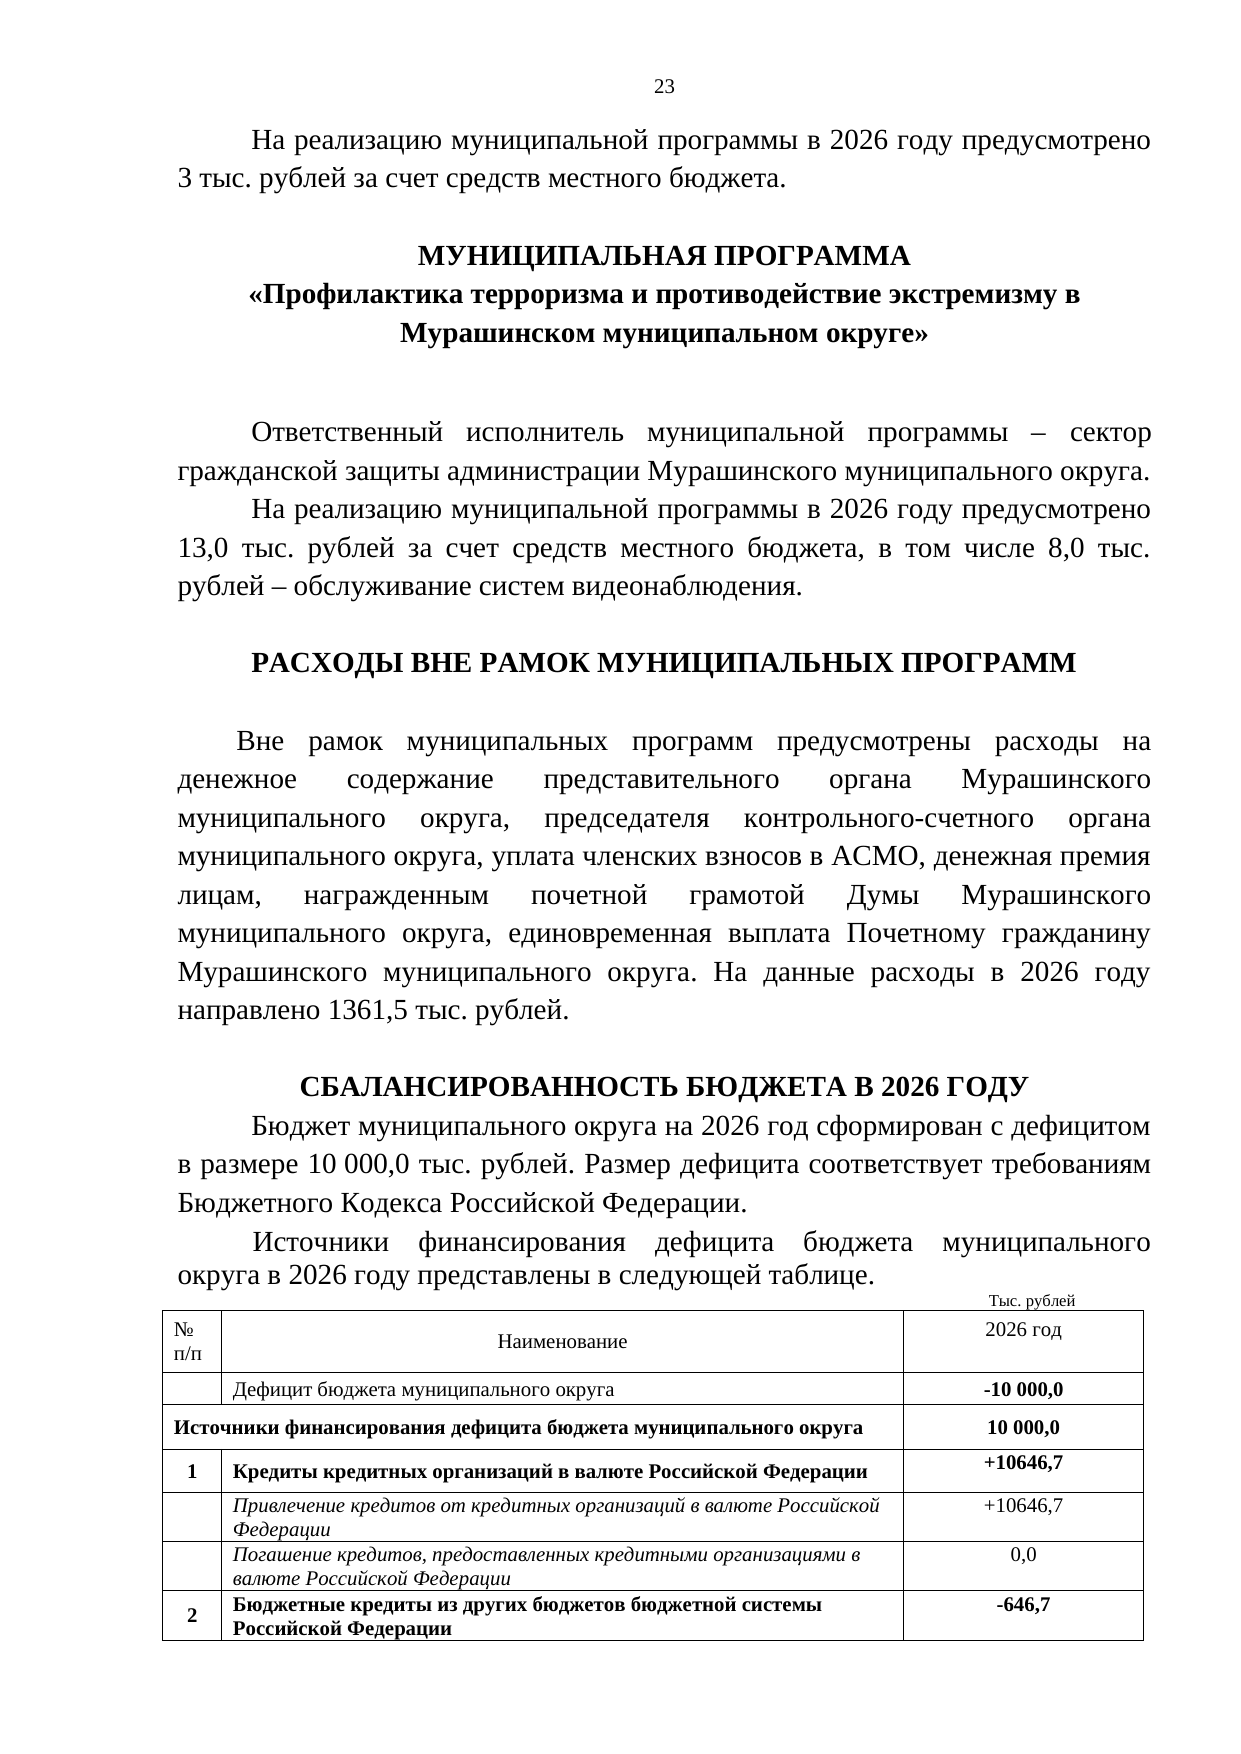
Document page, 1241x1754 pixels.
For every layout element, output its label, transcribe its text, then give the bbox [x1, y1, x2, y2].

table_cell 0,0 [904, 1542, 1143, 1590]
text МУНИЦИПАЛЬНАЯ ПРОГРАММА [177, 238, 1152, 271]
table_cell Кредиты кредитных организаций в валюте Российской Федерации [222, 1450, 903, 1492]
table_cell -10 000,0 [904, 1373, 1143, 1404]
table_header 2026 год [904, 1311, 1143, 1372]
table_cell -646,7 [904, 1591, 1143, 1639]
text Бюджет муниципального округа на 2026 год сформирован с дефицитом в размере 10 000,0 тыс. рублей. Размер дефицита соответствует требованиям Бюджетного Кодекса Российской Федерации. [177, 1108, 1152, 1219]
table_header Наименование [222, 1311, 903, 1372]
table_cell 1 [163, 1450, 221, 1492]
table_cell [163, 1493, 221, 1541]
table_cell Источники финансирования дефицита бюджета муниципального округа [163, 1405, 903, 1449]
text Тыс. рублей [177, 1291, 1152, 1310]
table_cell +10646,7 [904, 1493, 1143, 1541]
table_cell 2 [163, 1591, 221, 1639]
text Вне рамок муниципальных программ предусмотрены расходы на денежное содержание представительного органа Мурашинского муниципального округа, председателя контрольного-счетного органа муниципального округа, уплата членских взносов в АСМО, денежная премия лицам, награжденным почетной грамотой Думы Мурашинского муниципального округа, единовременная выплата Почетному гражданину Мурашинского муниципального округа. На данные расходы в 2026 году направлено 1361,5 тыс. рублей. [177, 723, 1152, 1026]
table_cell +10646,7 [904, 1450, 1143, 1492]
table_cell [163, 1373, 221, 1404]
text РАСХОДЫ ВНЕ РАМОК МУНИЦИПАЛЬНЫХ ПРОГРАММ [177, 646, 1152, 679]
text «Профилактика терроризма и противодействие экстремизму в Мурашинском муниципальном округе» [177, 276, 1152, 348]
text СБАЛАНСИРОВАННОСТЬ БЮДЖЕТА в 2026 году [177, 1069, 1152, 1103]
table_cell [163, 1542, 221, 1590]
text На реализацию муниципальной программы в 2026 году предусмотрено 3 тыс. рублей за счет средств местного бюджета. [177, 122, 1152, 194]
table_cell Погашение кредитов, предоставленных кредитными организациями в валюте Российской Федерации [222, 1542, 903, 1590]
table_cell Привлечение кредитов от кредитных организаций в валюте Российской Федерации [222, 1493, 903, 1541]
text Ответственный исполнитель муниципальной программы – сектор гражданской защиты администрации Мурашинского муниципального округа. [177, 414, 1152, 486]
table_cell Бюджетные кредиты из других бюджетов бюджетной системы Российской Федерации [222, 1591, 903, 1639]
text На реализацию муниципальной программы в 2026 году предусмотрено 13,0 тыс. рублей за счет средств местного бюджета, в том числе 8,0 тыс. рублей – обслуживание систем видеонаблюдения. [177, 491, 1152, 602]
table_cell Дефицит бюджета муниципального округа [222, 1373, 903, 1404]
text Источники финансирования дефицита бюджета муниципального округа в 2026 году представлены в следующей таблице. [177, 1224, 1152, 1291]
table_header № п/п [163, 1311, 221, 1372]
table_cell 10 000,0 [904, 1405, 1143, 1449]
